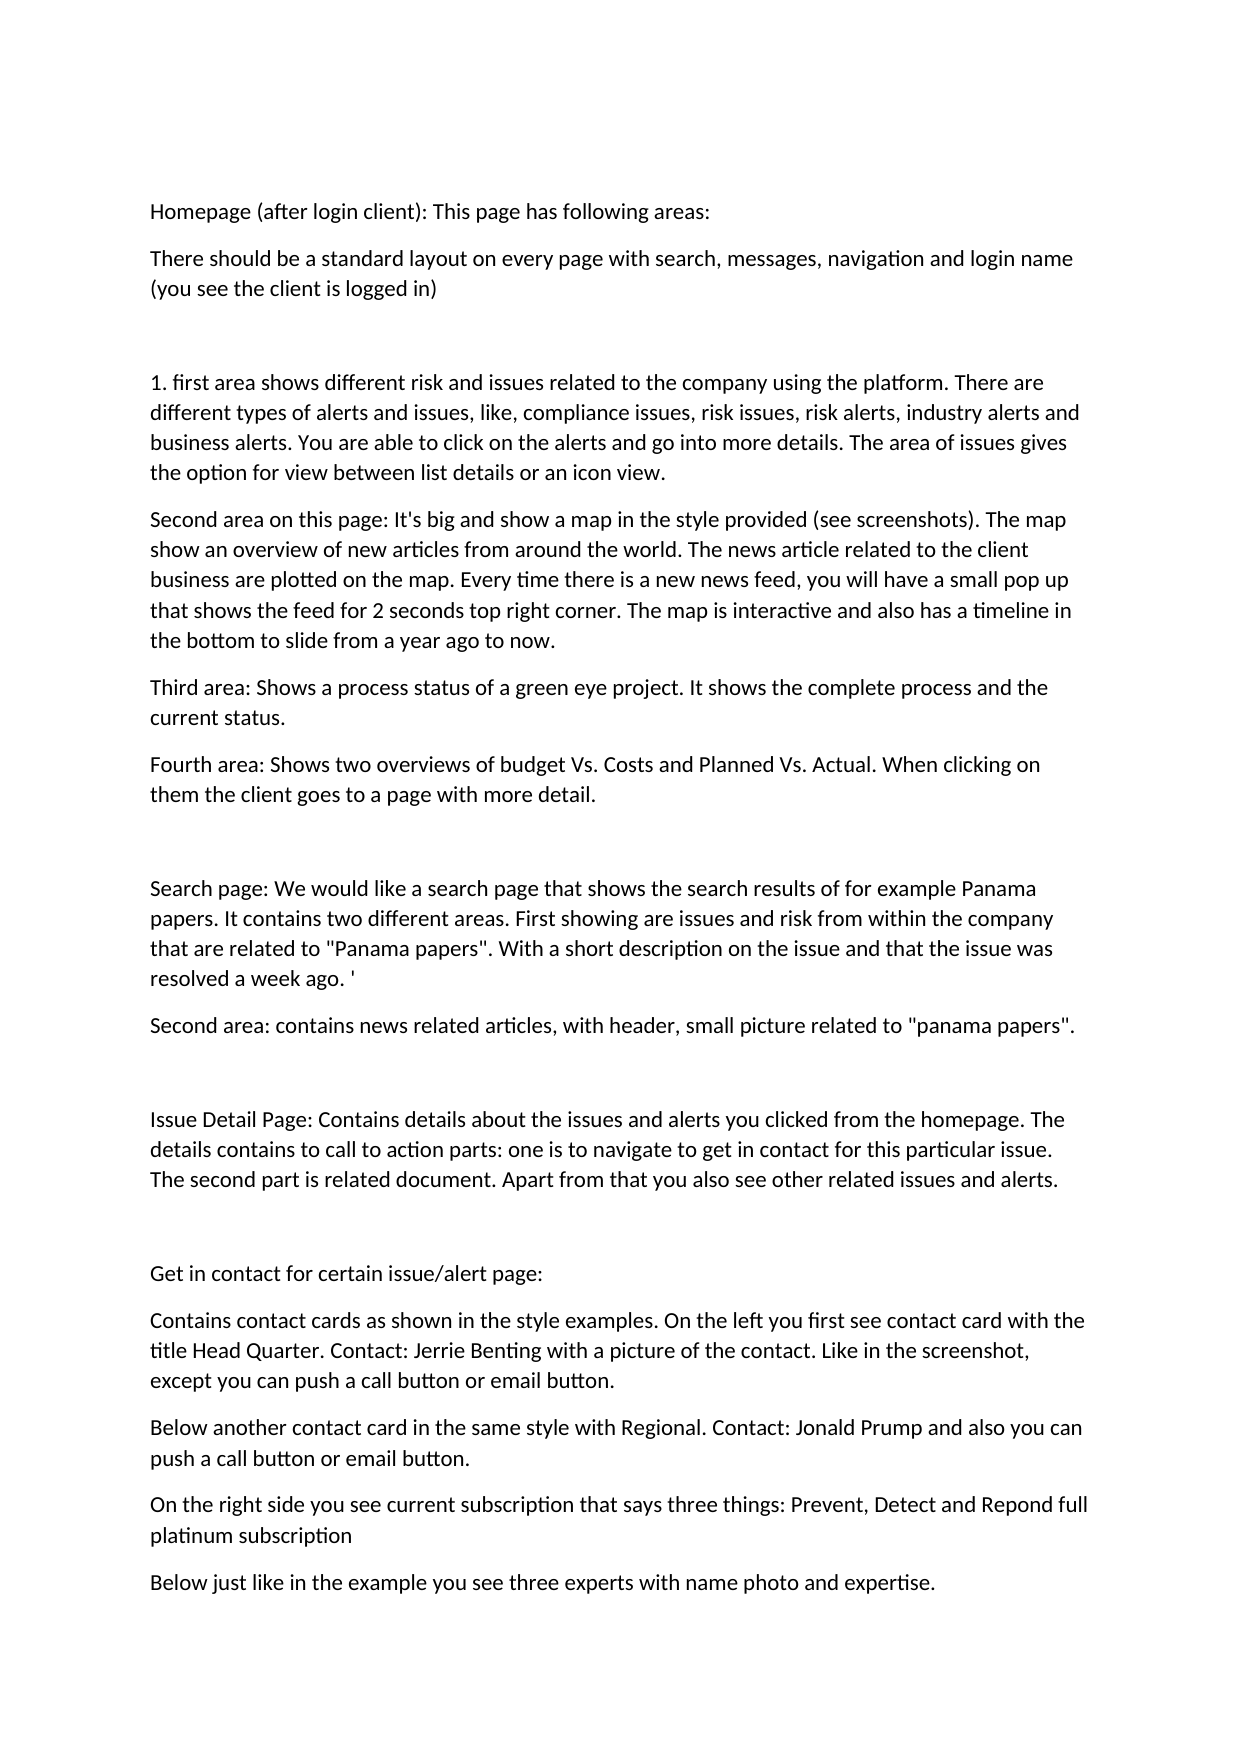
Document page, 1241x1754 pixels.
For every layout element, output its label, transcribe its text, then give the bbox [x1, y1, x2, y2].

text Homepage (after login client): This page has following areas: [150, 197, 1090, 225]
text Below just like in the example you see three experts with name photo and expertise. [150, 1568, 1090, 1596]
text Get in contact for certain issue/alert page: [150, 1259, 1090, 1287]
text Second area: contains news related articles, with header, small picture related to "panama papers". [150, 1011, 1090, 1039]
text Third area: Shows a process status of a green eye project. It shows the complete process and the current status. [150, 673, 1090, 731]
text There should be a standard layout on every page with search, messages, navigation and login name (you see the client is logged in) [150, 244, 1090, 302]
text On the right side you see current subscription that says three things: Prevent, Detect and Repond full platinum subscription [150, 1491, 1090, 1549]
text Second area on this page: It's big and show a map in the style provided (see screenshots). The map show an overview of new articles from around the world. The news article related to the client business are plotted on the map. Every time there is a new news feed, you will have a small pop up that shows the feed for 2 seconds top right corner. The map is interactive and also has a timeline in the bottom to slide from a year ago to now. [150, 505, 1090, 654]
text 1. first area shows different risk and issues related to the company using the platform. There are different types of alerts and issues, like, compliance issues, risk issues, risk alerts, industry alerts and business alerts. You are able to click on the alerts and go into more details. The area of issues gives the option for view between list details or an icon view. [150, 368, 1090, 486]
text Below another contact card in the same style with Regional. Contact: Jonald Prump and also you can push a call button or email button. [150, 1413, 1090, 1472]
text Fourth area: Shows two overviews of budget Vs. Costs and Planned Vs. Actual. When clicking on them the client goes to a page with more detail. [150, 750, 1090, 808]
text Search page: We would like a search page that shows the search results of for example Panama papers. It contains two different areas. First showing are issues and risk from within the company that are related to "Panama papers". With a short description on the issue and that the issue was resolved a week ago. ' [150, 874, 1090, 993]
text Issue Detail Page: Contains details about the issues and alerts you clicked from the homepage. The details contains to call to action parts: one is to navigate to get in contact for this particular issue. The second part is related document. Apart from that you also see other related issues and alerts. [150, 1105, 1090, 1194]
text Contains contact cards as shown in the style examples. On the left you first see contact card with the title Head Quarter. Contact: Jerrie Benting with a picture of the contact. Like in the screenshot, except you can push a call button or email button. [150, 1306, 1090, 1395]
